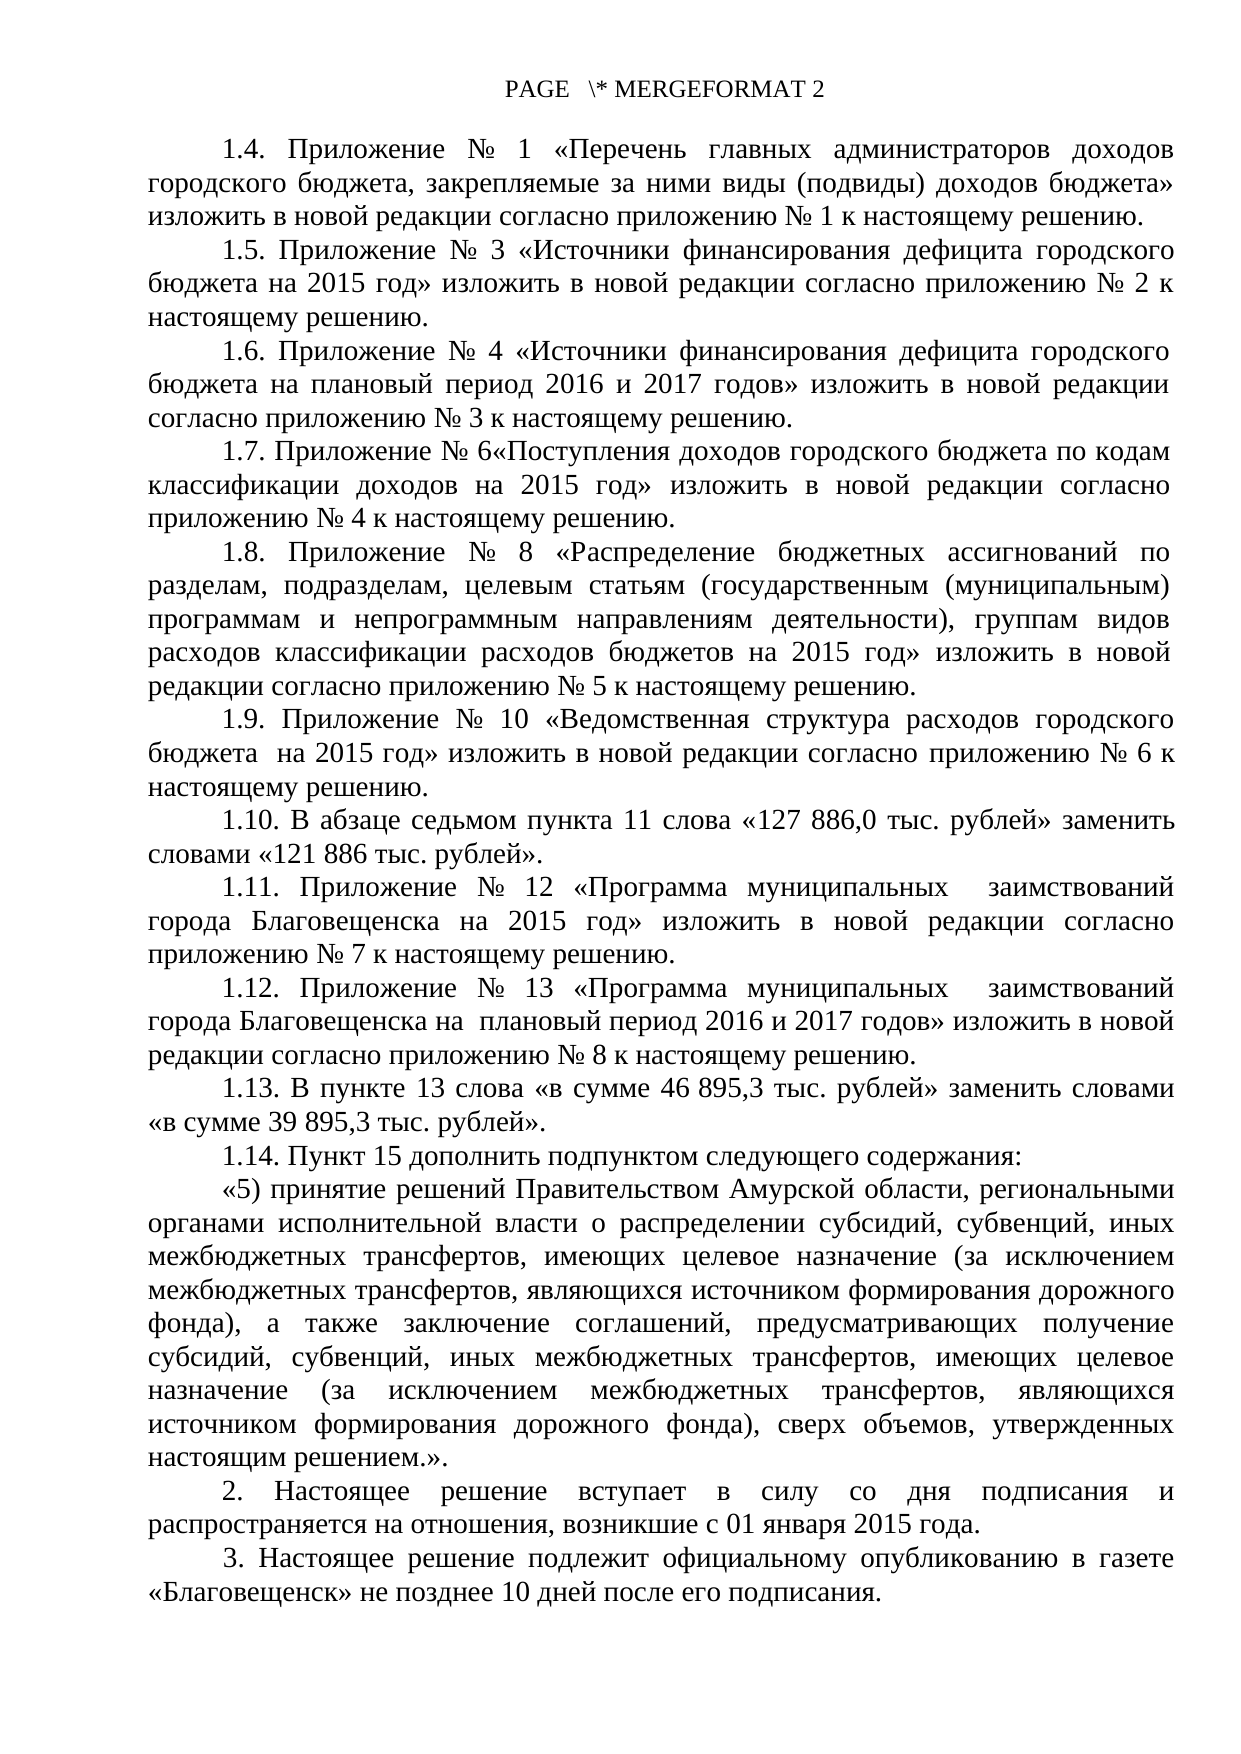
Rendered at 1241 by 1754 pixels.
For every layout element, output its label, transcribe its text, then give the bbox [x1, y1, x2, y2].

text 1.14. Пункт 15 дополнить подпунктом следующего содержания: [148, 1138, 1175, 1171]
text «5) принятие решений Правительством Амурской области, региональными органами исполнительной власти о распределении субсидий, субвенций, иных межбюджетных трансфертов, имеющих целевое назначение (за исключением межбюджетных трансфертов, являющихся источником формирования дорожного фонда), а также заключение соглашений, предусматривающих получение субсидий, субвенций, иных межбюджетных трансфертов, имеющих целевое назначение (за исключением межбюджетных трансфертов, являющихся источником формирования дорожного фонда), сверх объемов, утвержденных настоящим решением.». [148, 1171, 1175, 1473]
text 1.5. Приложение № 3 «Источники финансирования дефицита городского бюджета на 2015 год» изложить в новой редакции согласно приложению № 2 к настоящему решению. [148, 232, 1175, 333]
text 1.12. Приложение № 13 «Программа муниципальных заимствований города Благовещенска на плановый период 2016 и 2017 годов» изложить в новой редакции согласно приложению № 8 к настоящему решению. [148, 970, 1175, 1071]
text 1.10. В абзаце седьмом пункта 11 слова «127 886,0 тыс. рублей» заменить словами «121 886 тыс. рублей». [148, 802, 1175, 869]
text 1.13. В пункте 13 слова «в сумме 46 895,3 тыс. рублей» заменить словами «в сумме 39 895,3 тыс. рублей». [148, 1071, 1175, 1138]
text 1.8. Приложение № 8 «Распределение бюджетных ассигнований по разделам, подразделам, целевым статьям (государственным (муниципальным) программам и непрограммным направлениям деятельности), группам видов расходов классификации расходов бюджетов на 2015 год» изложить в новой редакции согласно приложению № 5 к настоящему решению. [148, 534, 1171, 702]
text 2. Настоящее решение вступает в силу со дня подписания и распространяется на отношения, возникшие с 01 января 2015 года. [148, 1473, 1175, 1540]
text 1.6. Приложение № 4 «Источники финансирования дефицита городского бюджета на плановый период 2016 и 2017 годов» изложить в новой редакции согласно приложению № 3 к настоящему решению. [148, 333, 1171, 433]
text 1.7. Приложение № 6«Поступления доходов городского бюджета по кодам классификации доходов на 2015 год» изложить в новой редакции согласно приложению № 4 к настоящему решению. [148, 433, 1171, 534]
text 1.9. Приложение № 10 «Ведомственная структура расходов городского бюджета на 2015 год» изложить в новой редакции согласно приложению № 6 к настоящему решению. [148, 702, 1175, 802]
text 1.11. Приложение № 12 «Программа муниципальных заимствований города Благовещенска на 2015 год» изложить в новой редакции согласно приложению № 7 к настоящему решению. [148, 869, 1175, 970]
text 1.4. Приложение № 1 «Перечень главных администраторов доходов городского бюджета, закрепляемые за ними виды (подвиды) доходов бюджета» изложить в новой редакции согласно приложению № 1 к настоящему решению. [148, 131, 1175, 232]
text 3. Настоящее решение подлежит официальному опубликованию в газете «Благовещенск» не позднее 10 дней после его подписания. [148, 1540, 1175, 1607]
